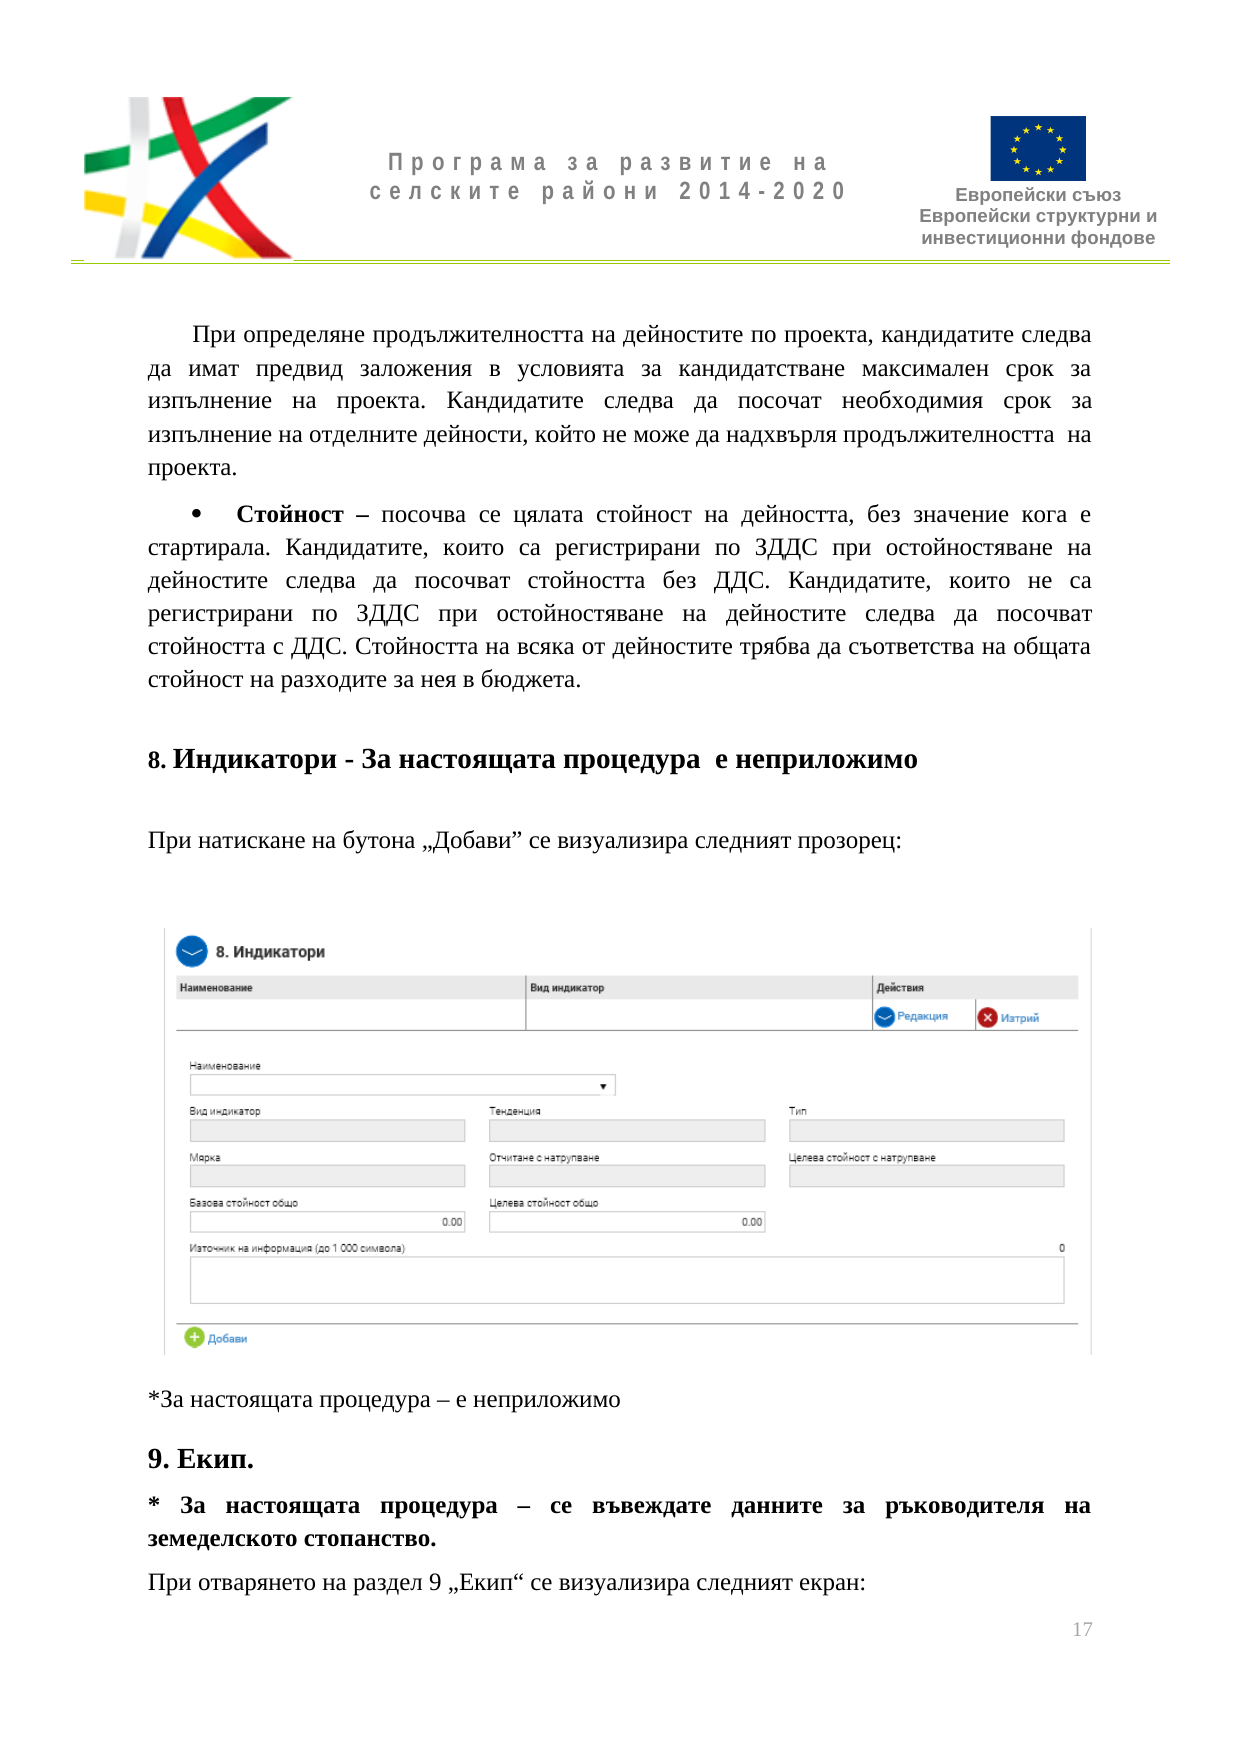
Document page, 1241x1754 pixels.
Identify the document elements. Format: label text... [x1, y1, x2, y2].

picture [84, 97, 294, 261]
text При определяне продължителността на дейностите по проекта, кандидатите следва да имат предвид заложения в условията за кандидатстване максимален срок за изпълнение на проекта. Кандидатите следва да посочат необходимия срок за изпълнение на отделните дейности, който не може да надхвърля продължителността на проекта. [148, 264, 1093, 480]
text *За настоящата процедура – е неприложимо [148, 1384, 1093, 1412]
list Стойност – посочва се цялата стойност на дейността, без значение кога е стартирала. Кандидатите, които са регистрирани по ЗДДС при остойностяване на дейностите следва да посочват стойността без ДДС. Кандидатите, които не са регистрирани по ЗДДС при остойностяване на дейностите следва да посочват стойността с ДДС. Стойността на всяка от дейностите трябва да съответства на общата стойност на разходите за нея в бюджета. [148, 499, 1093, 693]
picture [147, 928, 1093, 1355]
text 9. Екип. [148, 1441, 1093, 1475]
text При определяне продължителността на дейностите по проекта, кандидатите следва да имат предвид заложения в условията за кандидатстване максимален срок за изпълнение на проекта. Кандидатите следва да посочат необходимия срок за изпълнение на отделните дейности, който не може да надхвърля продължителността на проекта. [148, 54, 1093, 260]
text 8. Индикатори - За настоящата процедура е неприложимо [148, 741, 1093, 774]
text При натискане на бутона „Добави” се визуализира следният прозорец: [148, 825, 1093, 854]
text При отварянето на раздел 9 „Екип“ се визуализира следният екран: [148, 1567, 1093, 1595]
text * За настоящата процедура – се въвеждате данните за ръководителя на земеделското стопанство. [148, 1490, 1093, 1552]
